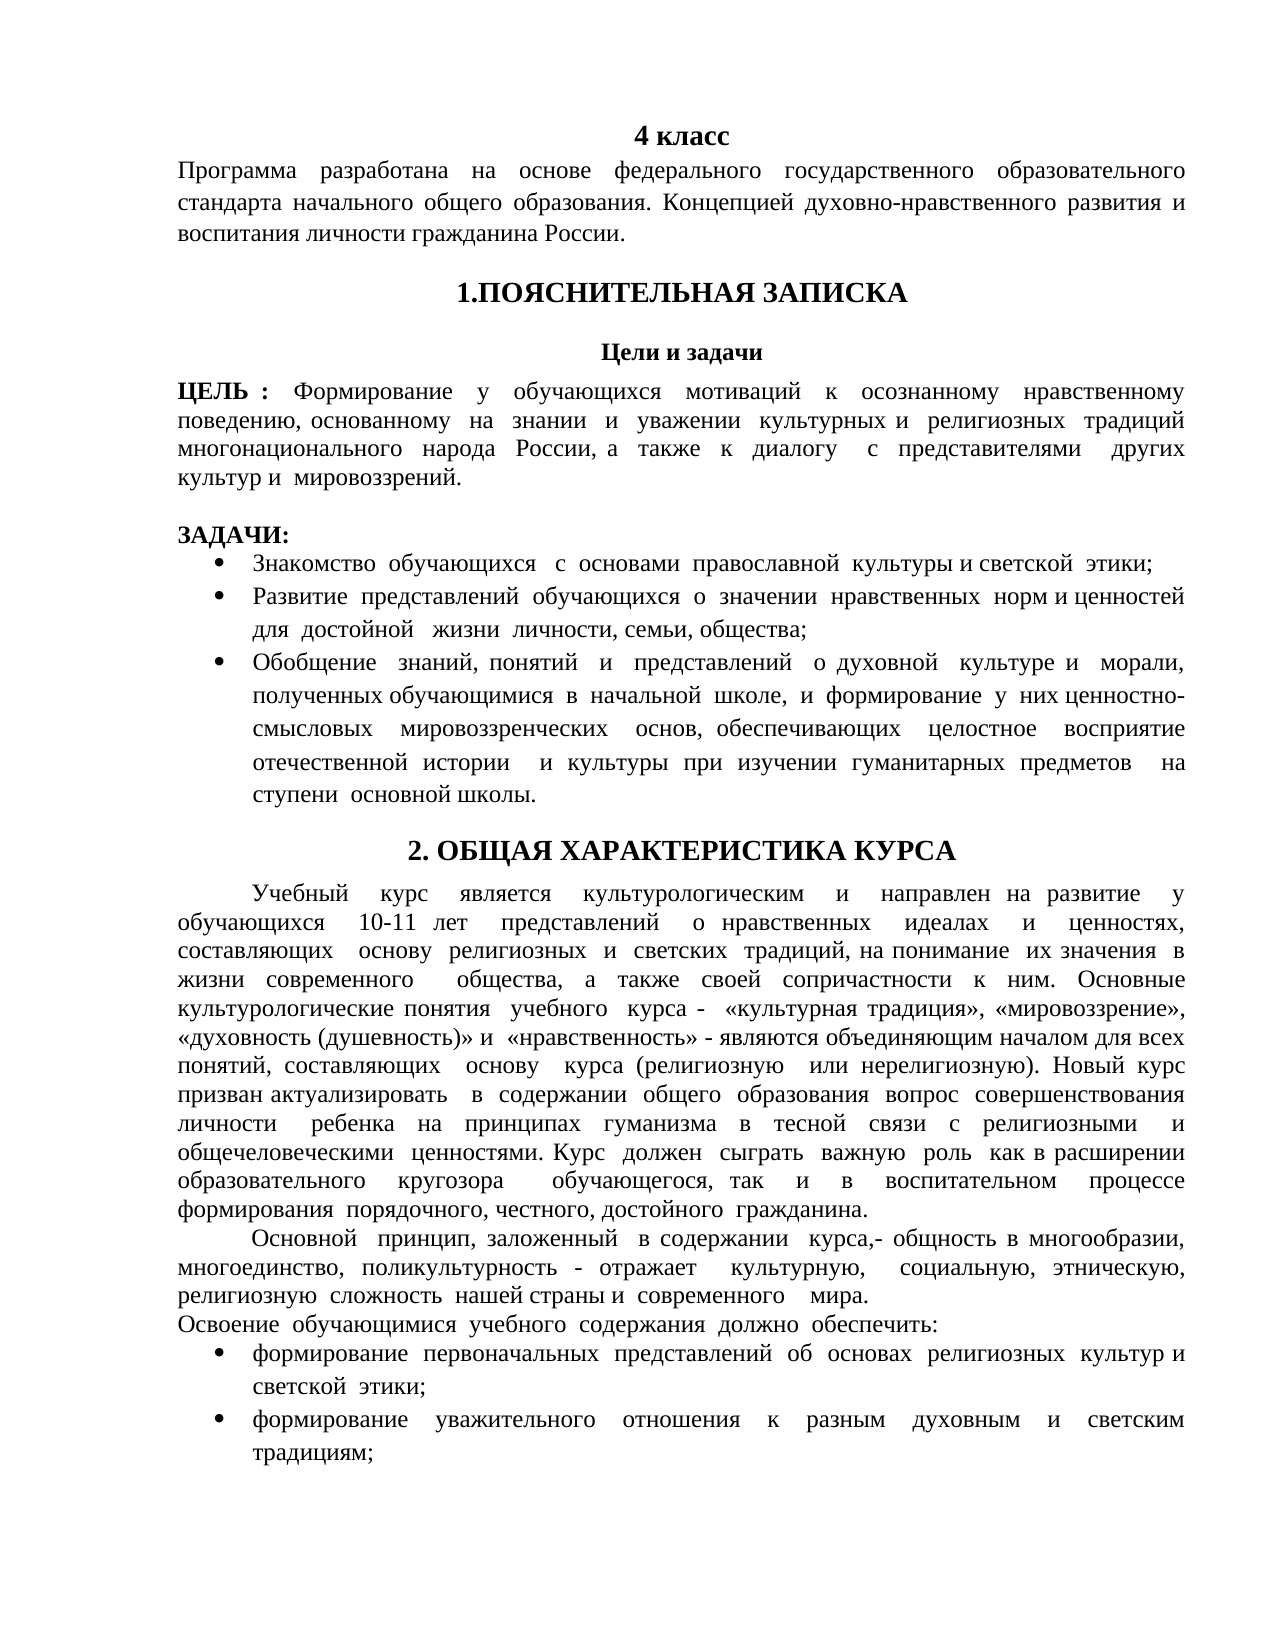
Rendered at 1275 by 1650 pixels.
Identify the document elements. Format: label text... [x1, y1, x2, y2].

text ЗАДАЧИ: [177, 520, 1186, 548]
text Программа разработана на основе федерального государственного образовательного стандарта начального общего образования. Концепцией духовно-нравственного развития и воспитания личности гражданина России. [177, 155, 1186, 247]
text 4 класс [177, 118, 1186, 152]
list Развитие представлений обучающихся о значении нравственных норм и ценностей для достойной жизни личности, семьи, общества; [215, 581, 1186, 643]
list Знакомство обучающихся с основами православной культуры и светской этики; [215, 548, 1186, 577]
list формирование первоначальных представлений об основах религиозных культур и светской этики; [215, 1338, 1186, 1400]
text 2. Общая характеристика курса [177, 833, 1186, 867]
list формирование уважительного отношения к разным духовным и светским традициям; [215, 1404, 1186, 1466]
text ЦЕЛЬ : Формирование у обучающихся мотиваций к осознанному нравственному поведению, основанному на знании и уважении культурных и религиозных традиций многонационального народа России, а также к диалогу с представителями других культур и мировоззрений. [177, 376, 1186, 491]
text 1.ПОЯСНИТЕЛЬНАЯ ЗАПИСКА [177, 275, 1186, 308]
text Основной принцип, заложенный в содержании курса,- общность в многообразии, многоединство, поликультурность - отражает культурную, социальную, этническую, религиозную сложность нашей страны и современного мира. [177, 1223, 1186, 1309]
text Цели и задачи [177, 337, 1186, 365]
text Освоение обучающимися учебного содержания должно обеспечить: [177, 1309, 1186, 1338]
text Учебный курс является культурологическим и направлен на развитие у обучающихся 10-11 лет представлений о нравственных идеалах и ценностях, составляющих основу религиозных и светских традиций, на понимание их значения в жизни современного общества, а также своей сопричастности к ним. Основные культурологические понятия учебного курса - «культурная традиция», «мировоззрение», «духовность (душевность)» и «нравственность» - являются объединяющим началом для всех понятий, составляющих основу курса (религиозную или нерелигиозную). Новый курс призван актуализировать в содержании общего образования вопрос совершенствования личности ребенка на принципах гуманизма в тесной связи с религиозными и общечеловеческими ценностями. Курс должен сыграть важную роль как в расширении образовательного кругозора обучающегося, так и в воспитательном процессе формирования порядочного, честного, достойного гражданина. [177, 878, 1186, 1223]
list Обобщение знаний, понятий и представлений о духовной культуре и морали, полученных обучающимися в начальной школе, и формирование у них ценностно-смысловых мировоззренческих основ, обеспечивающих целостное восприятие отечественной истории и культуры при изучении гуманитарных предметов на ступени основной школы. [215, 647, 1186, 808]
